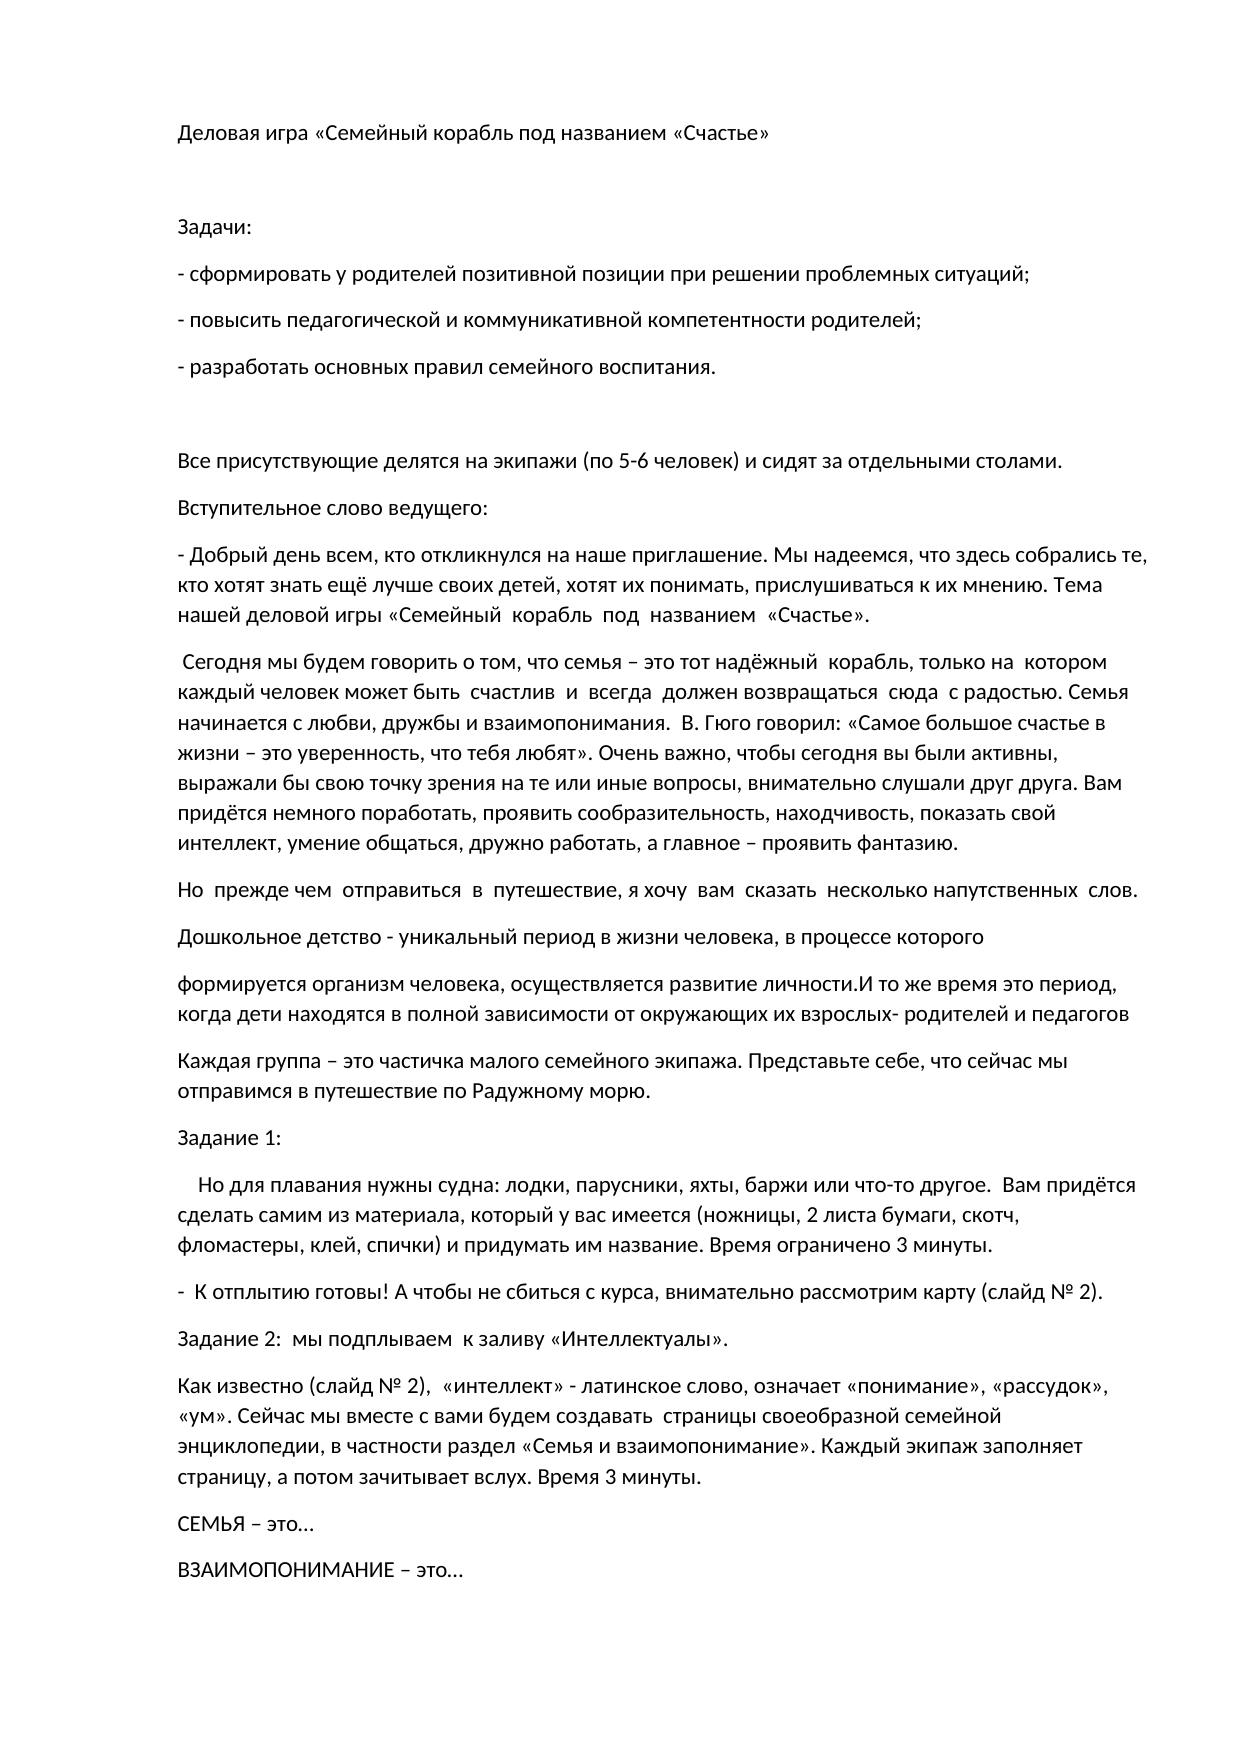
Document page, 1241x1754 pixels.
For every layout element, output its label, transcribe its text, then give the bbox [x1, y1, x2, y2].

text Дошкольное детство - уникальный период в жизни человека, в процессе которого [177, 922, 1152, 950]
text Сегодня мы будем говорить о том, что семья – это тот надёжный корабль, только на котором каждый человек может быть счастлив и всегда должен возвращаться сюда с радостью. Семья начинается с любви, дружбы и взаимопонимания. В. Гюго говорил: «Самое большое счастье в жизни – это уверенность, что тебя любят». Очень важно, чтобы сегодня вы были активны, выражали бы свою точку зрения на те или иные вопросы, внимательно слушали друг друга. Вам придётся немного поработать, проявить сообразительность, находчивость, показать свой интеллект, умение общаться, дружно работать, а главное – проявить фантазию. [177, 647, 1152, 857]
text Задание 2: мы подплываем к заливу «Интеллектуалы». [177, 1324, 1152, 1352]
text - Добрый день всем, кто откликнулся на наше приглашение. Мы надеемся, что здесь собрались те, кто хотят знать ещё лучше своих детей, хотят их понимать, прислушиваться к их мнению. Тема нашей деловой игры «Семейный корабль под названием «Счастье». [177, 540, 1152, 628]
text Деловая игра «Семейный корабль под названием «Счастье» [177, 118, 1152, 146]
text формируется организм человека, осуществляется развитие личности.И то же время это период, когда дети находятся в полной зависимости от окружающих их взрослых- родителей и педагогов [177, 969, 1152, 1027]
text ВЗАИМОПОНИМАНИЕ – это… [177, 1556, 1152, 1584]
text Но для плавания нужны судна: лодки, парусники, яхты, баржи или что-то другое. Вам придётся сделать самим из материала, который у вас имеется (ножницы, 2 листа бумаги, скотч, фломастеры, клей, спички) и придумать им название. Время ограничено 3 минуты. [177, 1170, 1152, 1259]
text Вступительное слово ведущего: [177, 493, 1152, 521]
text Каждая группа – это частичка малого семейного экипажа. Представьте себе, что сейчас мы отправимся в путешествие по Радужному морю. [177, 1046, 1152, 1104]
text Но прежде чем отправиться в путешествие, я хочу вам сказать несколько напутственных слов. [177, 875, 1152, 903]
text Задание 1: [177, 1123, 1152, 1151]
text - повысить педагогической и коммуникативной компетентности родителей; [177, 306, 1152, 334]
text Как известно (слайд № 2), «интеллект» - латинское слово, означает «понимание», «рассудок», «ум». Сейчас мы вместе с вами будем создавать страницы своеобразной семейной энциклопедии, в частности раздел «Семья и взаимопонимание». Каждый экипаж заполняет страницу, а потом зачитывает вслух. Время 3 минуты. [177, 1371, 1152, 1490]
text СЕМЬЯ – это… [177, 1509, 1152, 1537]
text - сформировать у родителей позитивной позиции при решении проблемных ситуаций; [177, 259, 1152, 287]
text Все присутствующие делятся на экипажи (по 5-6 человек) и сидят за отдельными столами. [177, 446, 1152, 474]
text - К отплытию готовы! А чтобы не сбиться с курса, внимательно рассмотрим карту (слайд № 2). [177, 1277, 1152, 1306]
text Задачи: [177, 212, 1152, 240]
text - разработать основных правил семейного воспитания. [177, 352, 1152, 381]
